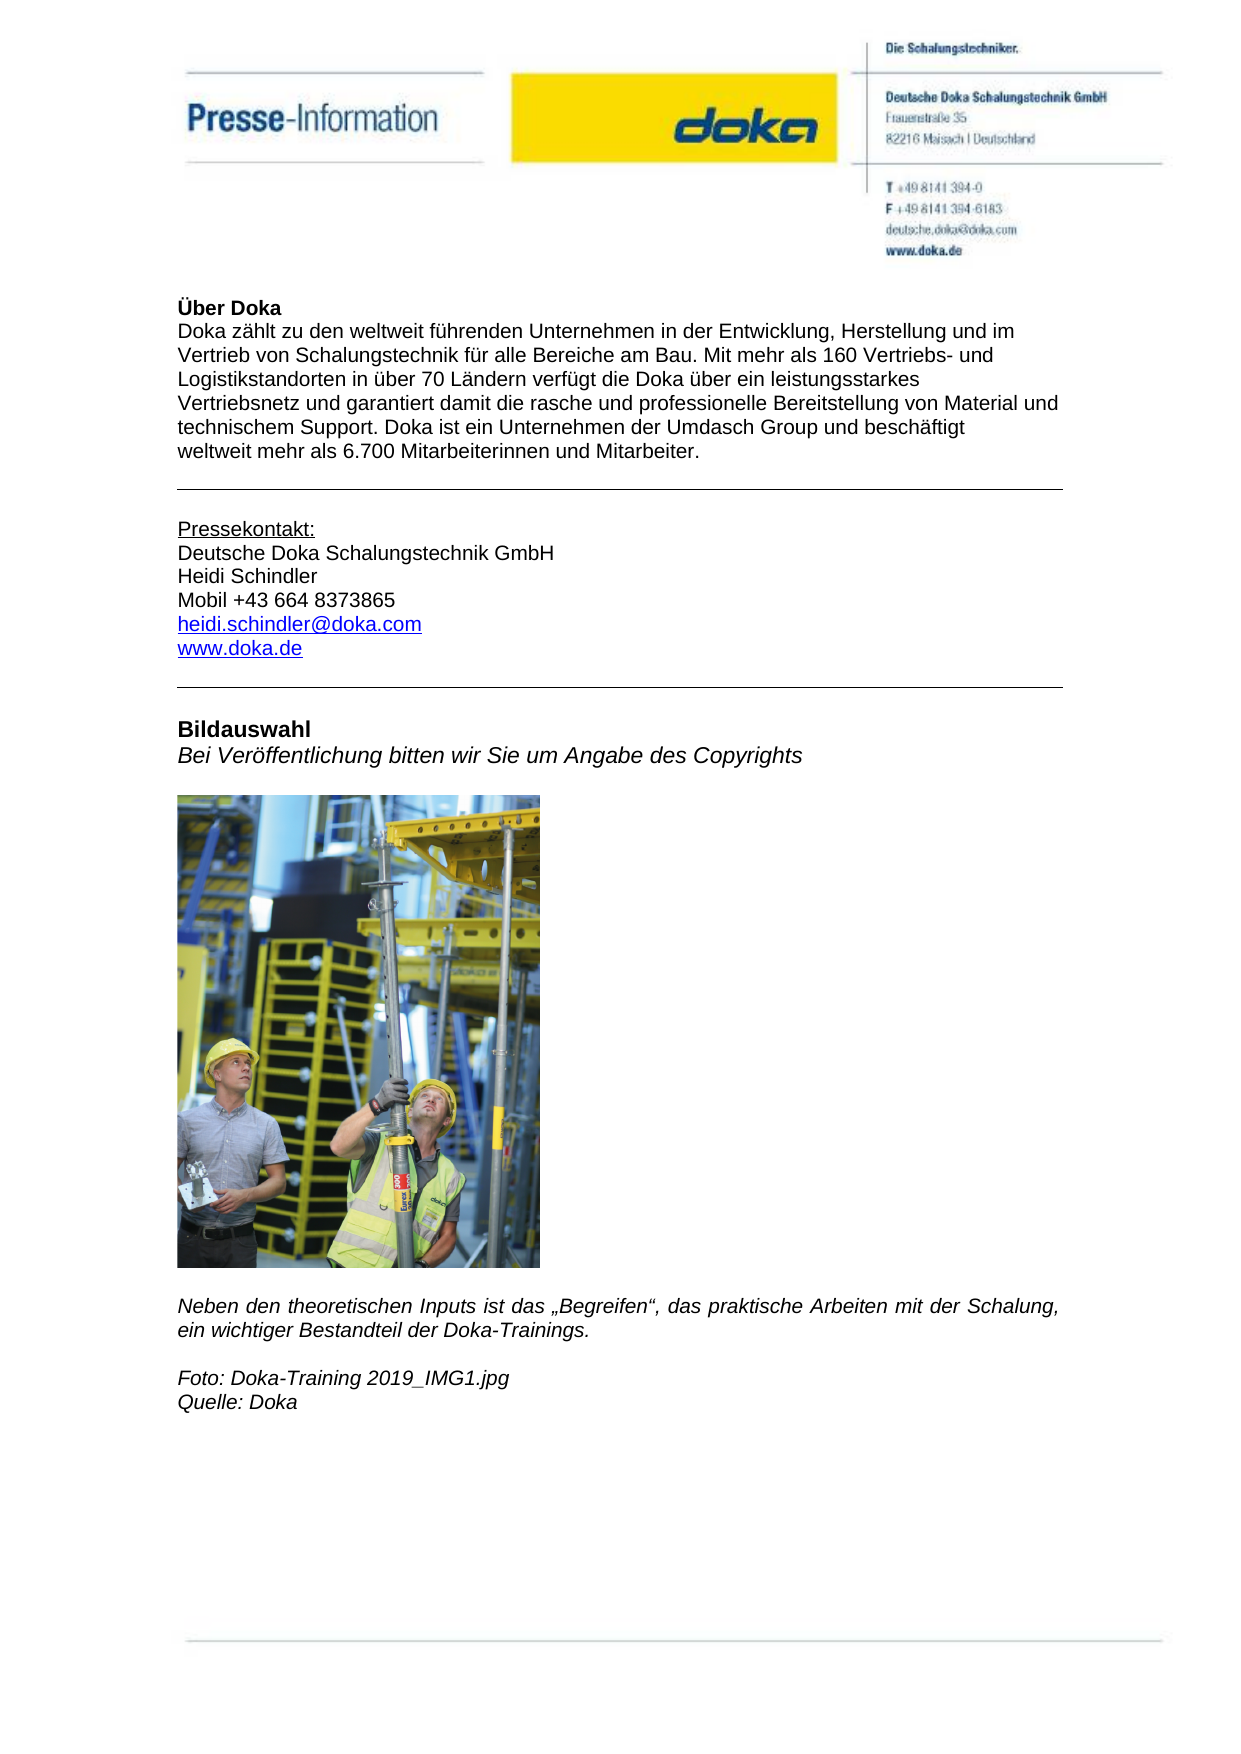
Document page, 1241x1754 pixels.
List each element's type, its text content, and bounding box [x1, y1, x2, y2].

text Logistikstandorten in über 70 Ländern verfügt die Doka über ein leistungsstarkes [177, 367, 1063, 391]
text Neben den theoretischen Inputs ist das „Begreifen“, das praktische Arbeiten mit der Schalung, ein wichtiger Bestandteil der Doka-Trainings. [177, 1294, 1063, 1342]
text Pressekontakt: Deutsche Doka Schalungstechnik GmbH Heidi Schindler Mobil +43 664 8373865 heidi.schindler@doka.com www.doka.de [177, 516, 1063, 660]
text technischem Support. Doka ist ein Unternehmen der Umdasch Group und beschäftigt [177, 415, 1063, 439]
text weltweit mehr als 6.700 Mitarbeiterinnen und Mitarbeiter. [177, 439, 1063, 463]
text Doka zählt zu den weltweit führenden Unternehmen in der Entwicklung, Herstellung und im [177, 319, 1063, 343]
text Bildauswahl Bei Veröffentlichung bitten wir Sie um Angabe des Copyrights [177, 716, 1063, 769]
text Vertriebsnetz und garantiert damit die rasche und professionelle Bereitstellung von Material und [177, 391, 1063, 415]
picture [10, 0, 1241, 1750]
text Vertrieb von Schalungstechnik für alle Bereiche am Bau. Mit mehr als 160 Vertriebs- und [177, 343, 1063, 367]
text Foto: Doka-Training 2019_IMG1.jpg [177, 1366, 1063, 1390]
text Über Doka [177, 295, 1063, 319]
text Quelle: Doka [177, 1390, 1063, 1414]
